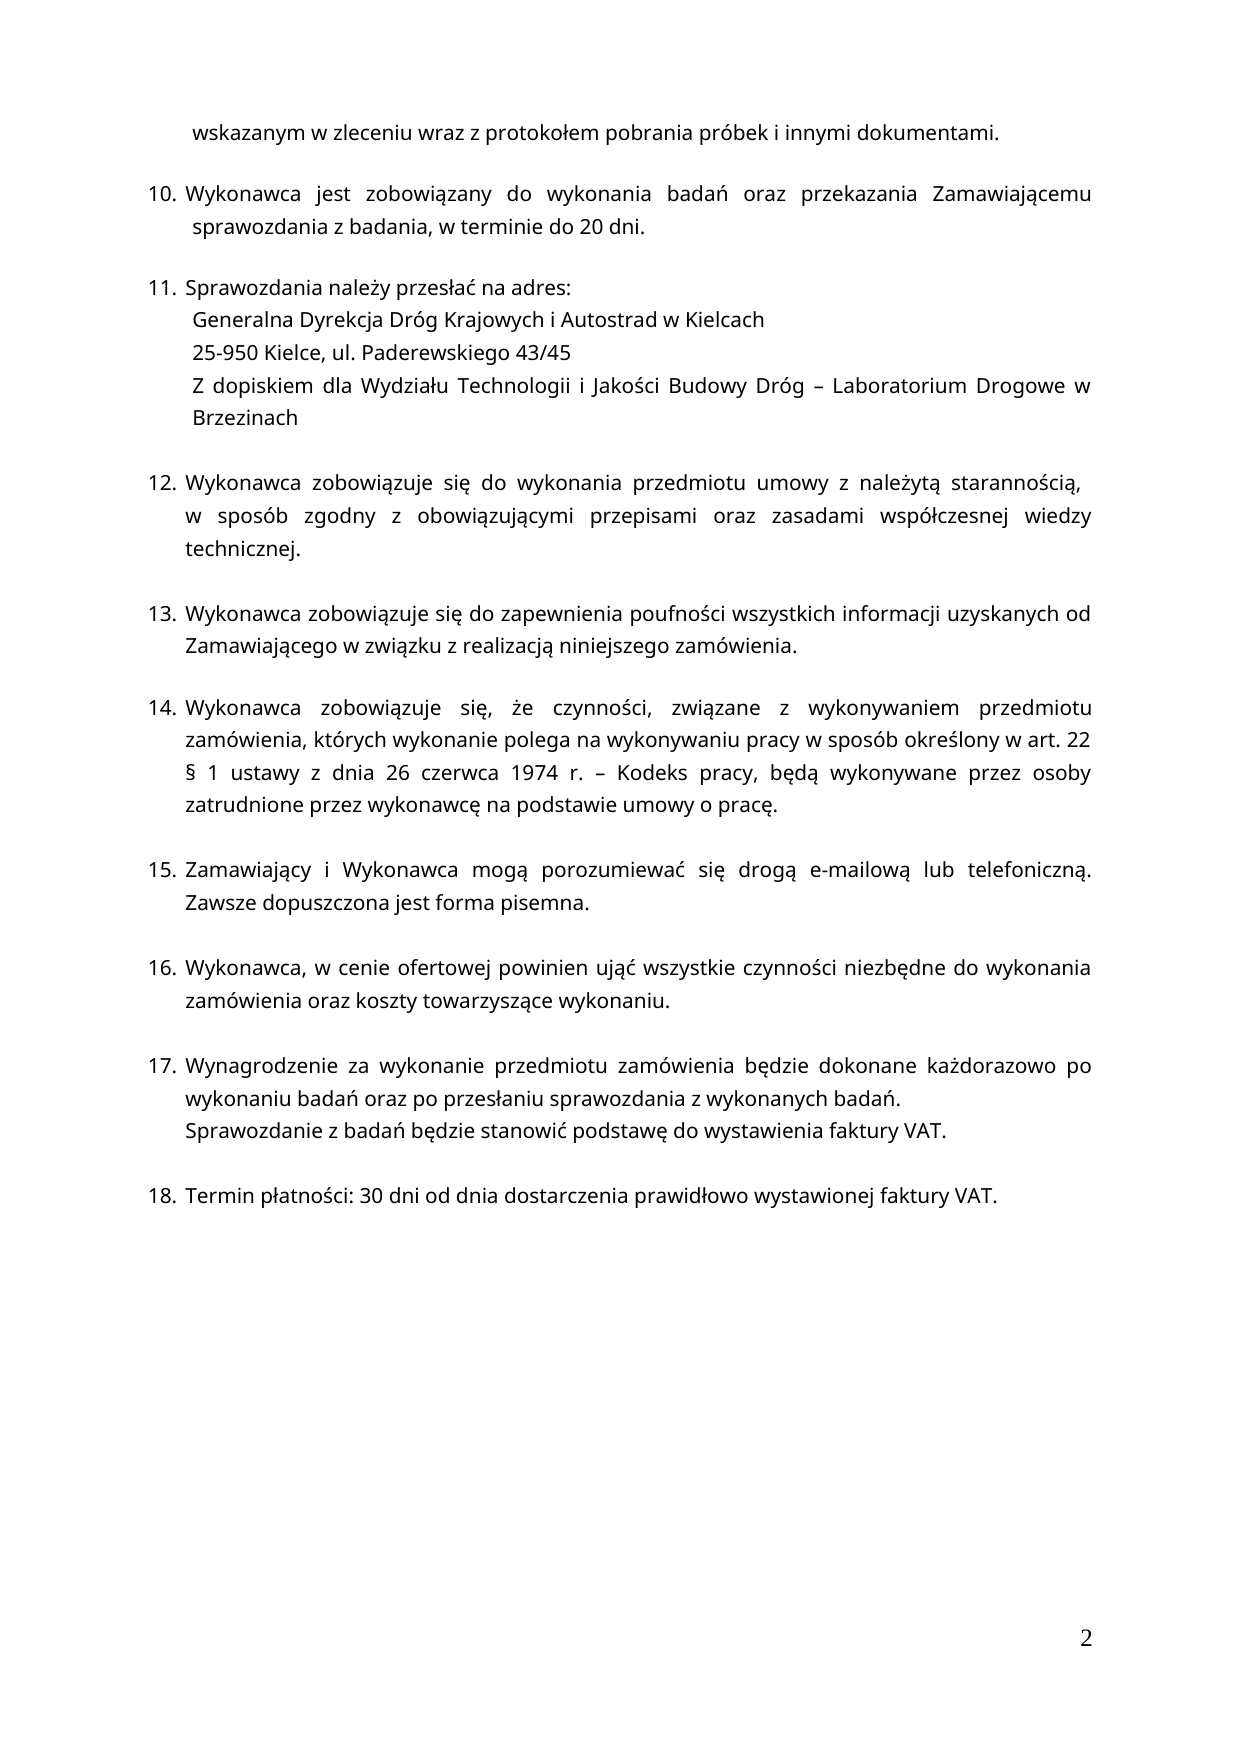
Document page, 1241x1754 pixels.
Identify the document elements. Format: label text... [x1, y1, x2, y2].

list Wykonawca jest zobowiązany do wykonania badań oraz przekazania Zamawiającemu sprawozdania z badania, w terminie do 20 dni. [148, 179, 1093, 240]
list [148, 118, 1093, 147]
list Sprawozdania należy przesłać na adres: [148, 273, 1093, 301]
list Sprawozdanie z badań będzie stanowić podstawę do wystawienia faktury VAT. [185, 1116, 1093, 1145]
text Generalna Dyrekcja Dróg Krajowych i Autostrad w Kielcach [192, 306, 1093, 334]
list Wynagrodzenie za wykonanie przedmiotu zamówienia będzie dokonane każdorazowo po wykonaniu badań oraz po przesłaniu sprawozdania z wykonanych badań. [148, 1051, 1093, 1112]
text 25-950 Kielce, ul. Paderewskiego 43/45 [192, 338, 1093, 367]
list Wykonawca, w cenie ofertowej powinien ująć wszystkie czynności niezbędne do wykonania zamówienia oraz koszty towarzyszące wykonaniu. [148, 953, 1093, 1014]
list Wykonawca zobowiązuje się do wykonania przedmiotu umowy z należytą starannością, w sposób zgodny z obowiązującymi przepisami oraz zasadami współczesnej wiedzy technicznej. [148, 468, 1093, 562]
list Wykonawca zobowiązuje się, że czynności, związane z wykonywaniem przedmiotu zamówienia, których wykonanie polega na wykonywaniu pracy w sposób określony w art. 22 § 1 ustawy z dnia 26 czerwca 1974 r. – Kodeks pracy, będą wykonywane przez osoby zatrudnione przez wykonawcę na podstawie umowy o pracę. [148, 693, 1093, 819]
text Z dopiskiem dla Wydziału Technologii i Jakości Budowy Dróg – Laboratorium Drogowe w Brzezinach [192, 371, 1093, 432]
list Wykonawca zobowiązuje się do zapewnienia poufności wszystkich informacji uzyskanych od Zamawiającego w związku z realizacją niniejszego zamówienia. [148, 599, 1093, 660]
list Termin płatności: 30 dni od dnia dostarczenia prawidłowo wystawionej faktury VAT. [148, 1182, 1093, 1210]
list Zamawiający i Wykonawca mogą porozumiewać się drogą e-mailową lub telefoniczną. Zawsze dopuszczona jest forma pisemna. [148, 856, 1093, 917]
